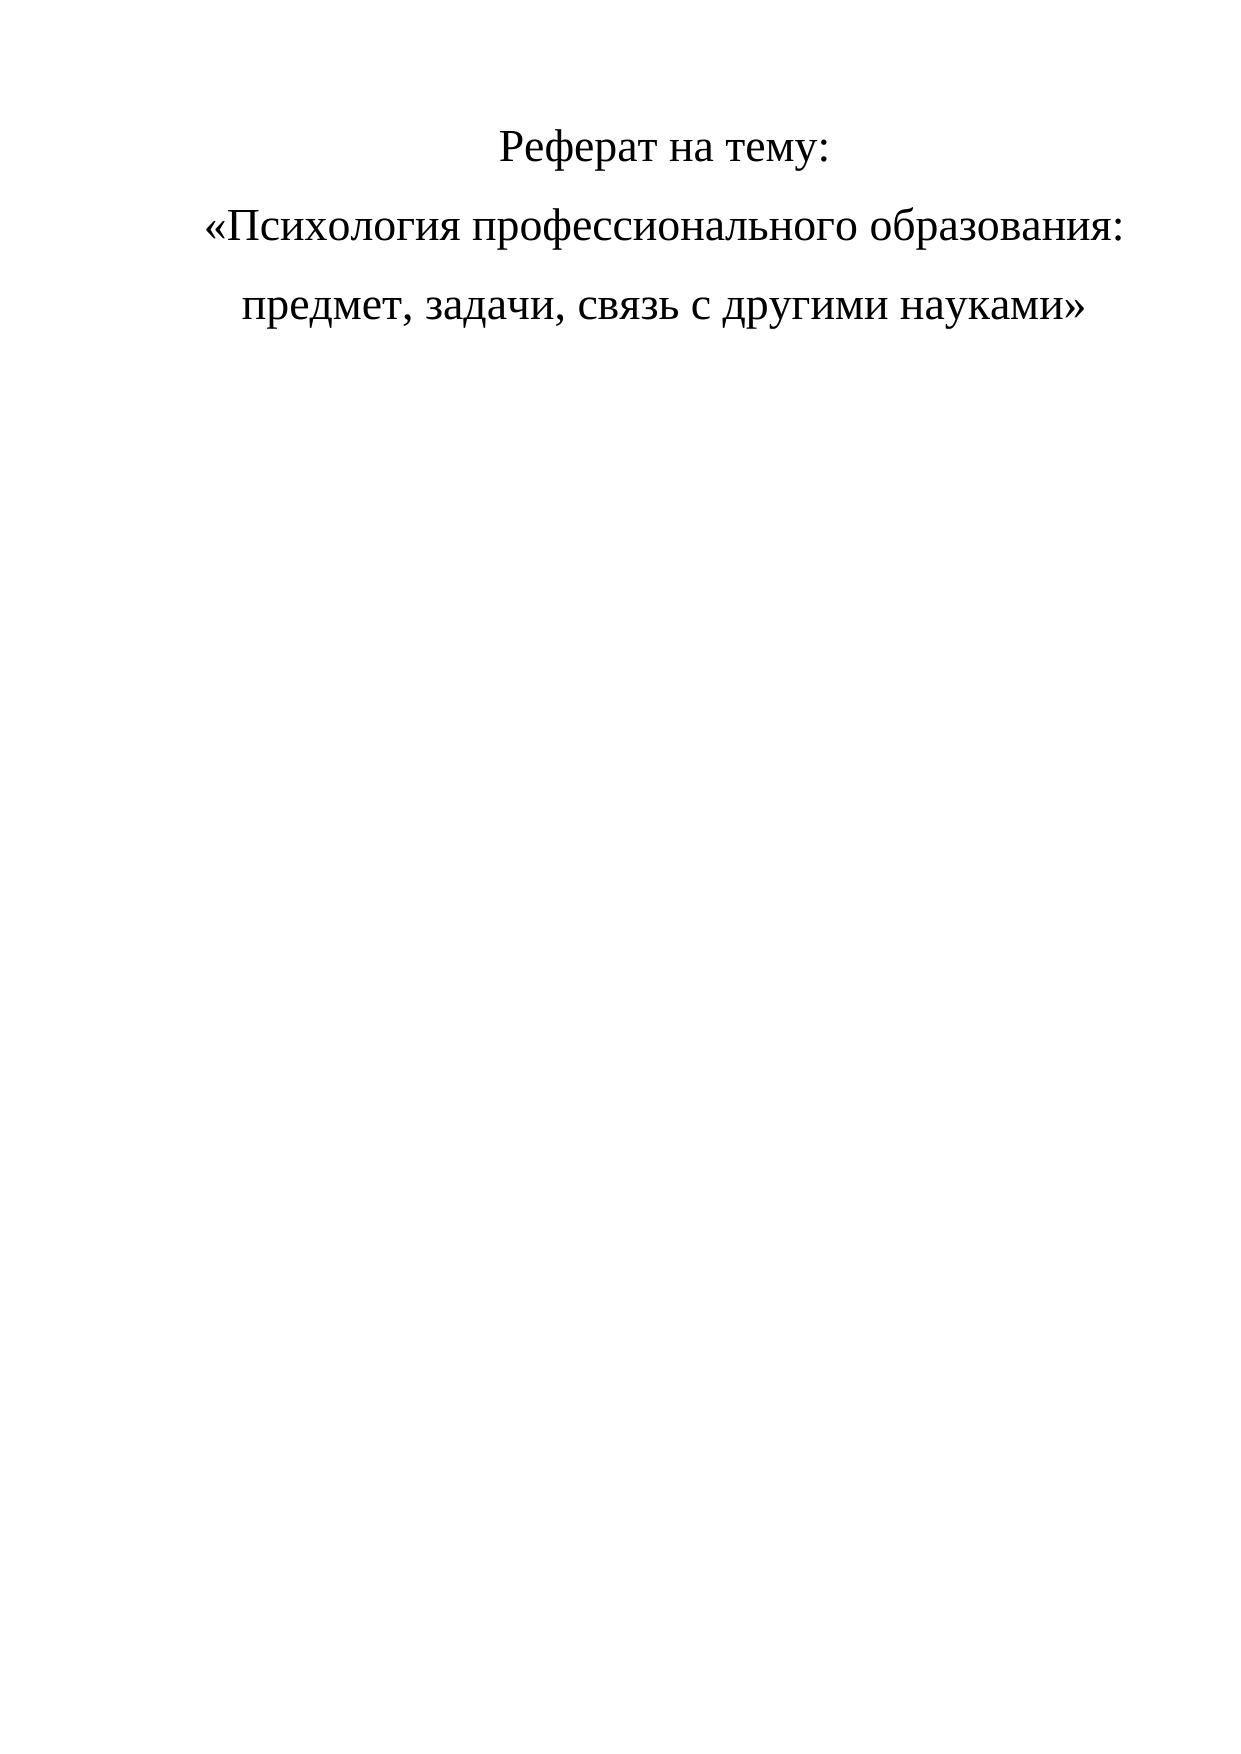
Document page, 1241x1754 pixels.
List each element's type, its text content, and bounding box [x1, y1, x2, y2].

text «Психология профессионального образования: предмет, задачи, связь с другими науками» [177, 197, 1152, 329]
text Реферат на тему: [177, 118, 1152, 171]
